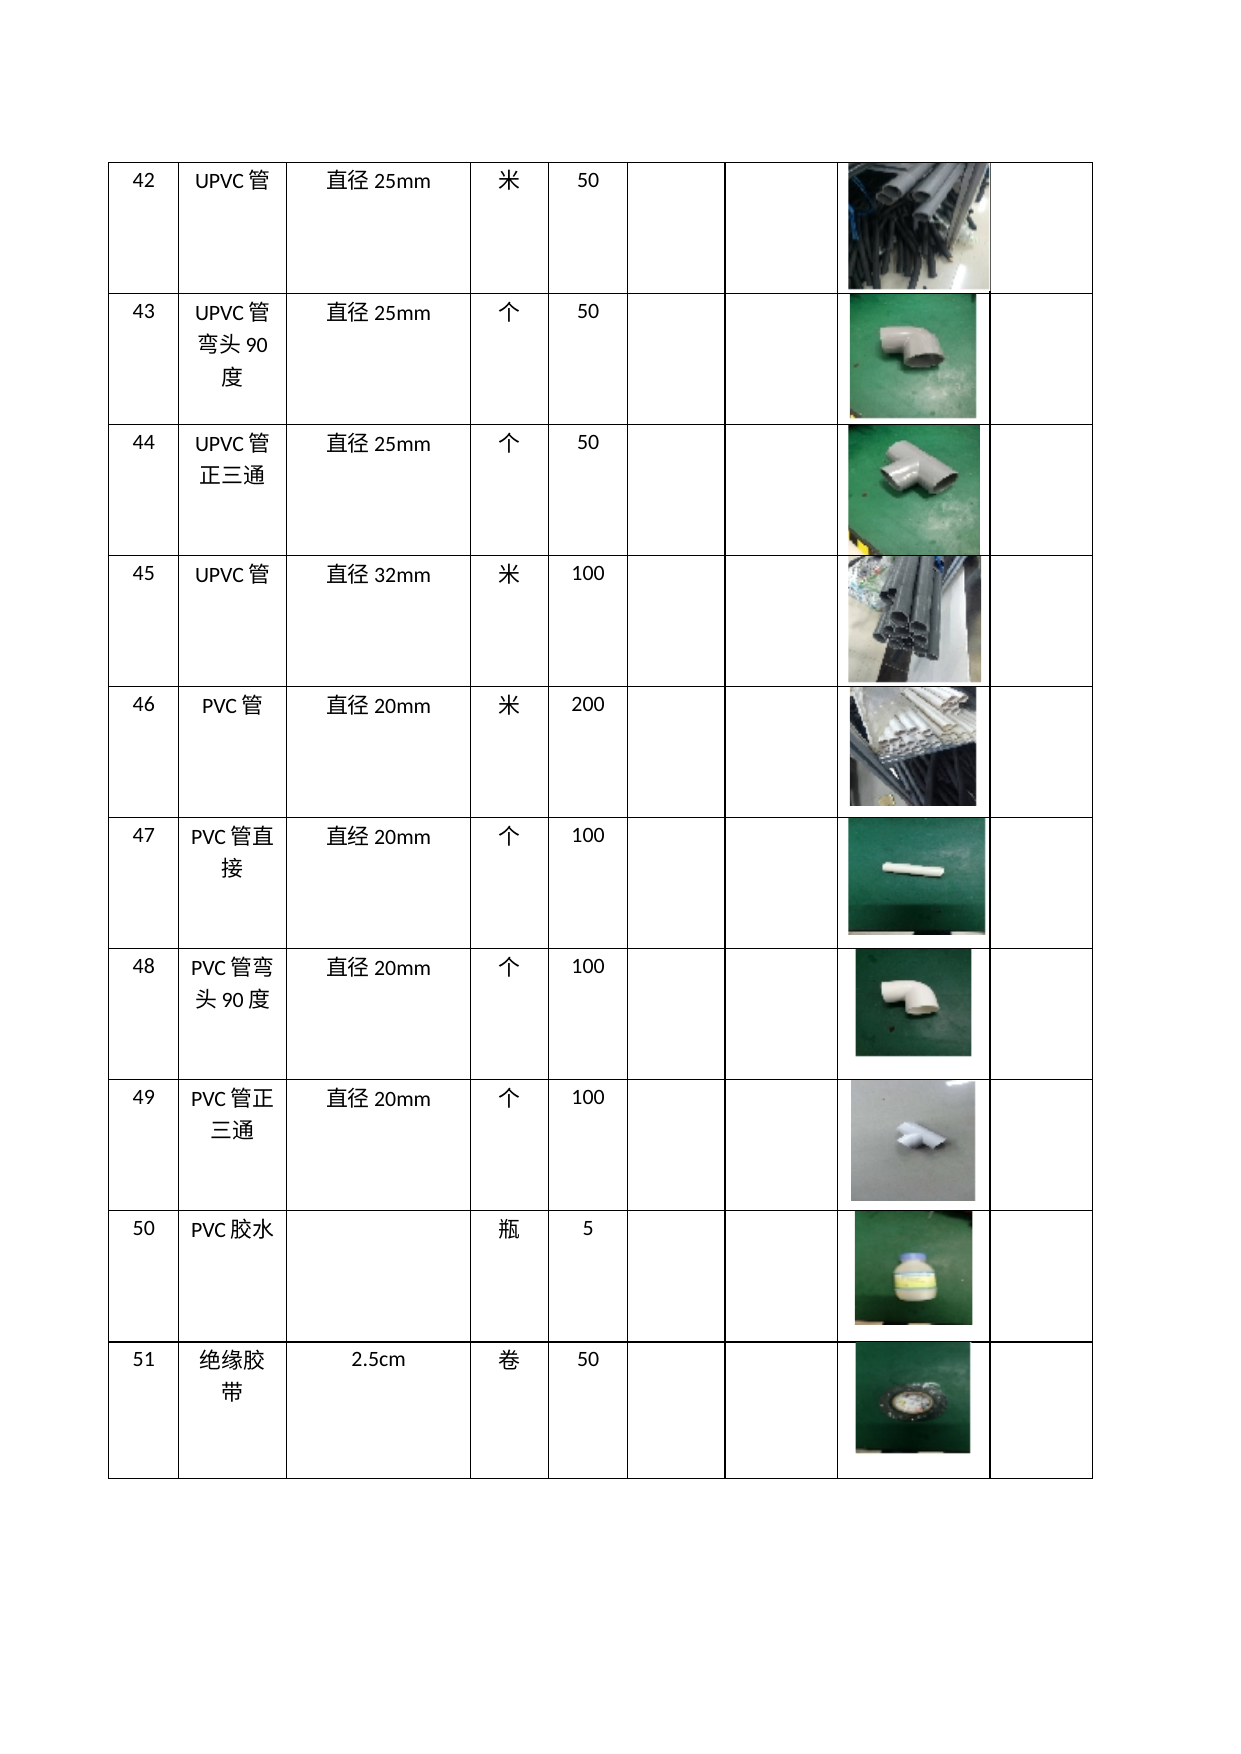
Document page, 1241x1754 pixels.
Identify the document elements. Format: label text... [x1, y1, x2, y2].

table_cell [991, 949, 1092, 1079]
table_cell 直径32mm [287, 556, 470, 686]
table_cell 直径25mm [287, 425, 470, 555]
table_cell UPVC管弯头90度 [179, 294, 286, 424]
table_cell 100 [549, 818, 627, 948]
table_cell [628, 1080, 724, 1210]
table_cell 100 [549, 949, 627, 1079]
table_cell UPVC管正三通 [179, 425, 286, 555]
table_cell 个 [471, 1080, 548, 1210]
table_cell [838, 687, 989, 817]
table_cell PVC管 [179, 687, 286, 817]
table_cell [287, 1211, 470, 1341]
table_cell [628, 687, 724, 817]
table_cell [980, 425, 989, 555]
table_cell [991, 425, 1092, 555]
table_cell 47 [109, 818, 178, 948]
table_cell [628, 556, 724, 686]
table_cell [838, 425, 848, 555]
table_cell 51 [109, 1343, 178, 1477]
table_cell [726, 1080, 837, 1210]
picture [848, 818, 987, 935]
table_cell 个 [471, 294, 548, 424]
table_cell 200 [549, 687, 627, 817]
table_cell [838, 1211, 989, 1341]
table_cell 50 [549, 294, 627, 424]
table_cell 个 [471, 425, 548, 555]
table_cell PVC管正三通 [179, 1080, 286, 1210]
table_cell 个 [471, 818, 548, 948]
table_cell 直径25mm [287, 294, 470, 424]
table_cell [628, 949, 724, 1079]
table_cell 45 [109, 556, 178, 686]
table_cell [991, 294, 1092, 424]
table_cell [838, 818, 989, 948]
table_cell [628, 818, 724, 948]
table_cell 绝缘胶带 [179, 1343, 286, 1477]
table_cell [991, 1343, 1092, 1477]
picture [854, 1211, 973, 1325]
table_cell 50 [109, 1211, 178, 1341]
table_cell [991, 818, 1092, 948]
table_cell 43 [109, 294, 178, 424]
table_cell 直径20mm [287, 949, 470, 1079]
table_cell [838, 949, 989, 1079]
table_cell PVC管弯头90度 [179, 949, 286, 1079]
table_cell [628, 425, 724, 555]
table_cell 44 [109, 425, 178, 555]
table_cell [838, 163, 989, 293]
picture [848, 425, 980, 555]
table_cell 100 [549, 556, 627, 686]
table_cell 个 [471, 949, 548, 1079]
table_cell [838, 1080, 989, 1210]
picture [848, 556, 982, 684]
table_cell [726, 1211, 837, 1341]
table_cell [628, 1343, 724, 1477]
table_cell 直径20mm [287, 1080, 470, 1210]
table_cell 米 [471, 163, 548, 293]
picture [849, 687, 978, 806]
table_cell [838, 294, 989, 424]
table_cell 2.5cm [287, 1343, 470, 1477]
table_cell 米 [471, 687, 548, 817]
table_cell [726, 949, 837, 1079]
table_cell 直径20mm [287, 687, 470, 817]
table_cell 50 [549, 1343, 627, 1477]
table_cell 50 [549, 425, 627, 555]
table_cell [991, 556, 1092, 686]
table_cell PVC胶水 [179, 1211, 286, 1341]
table_cell 42 [109, 163, 178, 293]
table_cell 卷 [471, 1343, 548, 1477]
picture [855, 949, 972, 1058]
table_cell [726, 163, 837, 293]
table_cell 100 [549, 1080, 627, 1210]
picture [849, 294, 978, 420]
table_cell [726, 294, 837, 424]
table_cell [838, 1343, 989, 1477]
table_cell 48 [109, 949, 178, 1079]
picture [851, 1080, 977, 1201]
table_cell [991, 687, 1092, 817]
table_cell [991, 1080, 1092, 1210]
table_cell [991, 163, 1092, 293]
table_cell UPVC管 [179, 556, 286, 686]
table_cell 50 [549, 163, 627, 293]
table_cell 49 [109, 1080, 178, 1210]
table_cell 5 [549, 1211, 627, 1341]
table_cell [726, 818, 837, 948]
picture [848, 163, 991, 291]
table_cell UPVC管 [179, 163, 286, 293]
table_cell 46 [109, 687, 178, 817]
table_cell 米 [471, 556, 548, 686]
table_cell [726, 556, 837, 686]
picture [855, 1342, 972, 1455]
table_cell 直经20mm [287, 818, 470, 948]
table_cell [838, 556, 989, 686]
table_cell [726, 687, 837, 817]
table_cell [726, 1343, 837, 1477]
table_cell [628, 294, 724, 424]
table_cell 直径25mm [287, 163, 470, 293]
table_cell [991, 1211, 1092, 1341]
table_cell [726, 425, 837, 555]
table_cell [628, 1211, 724, 1341]
table_cell [628, 163, 724, 293]
table_cell PVC管直接 [179, 818, 286, 948]
table_cell 瓶 [471, 1211, 548, 1341]
